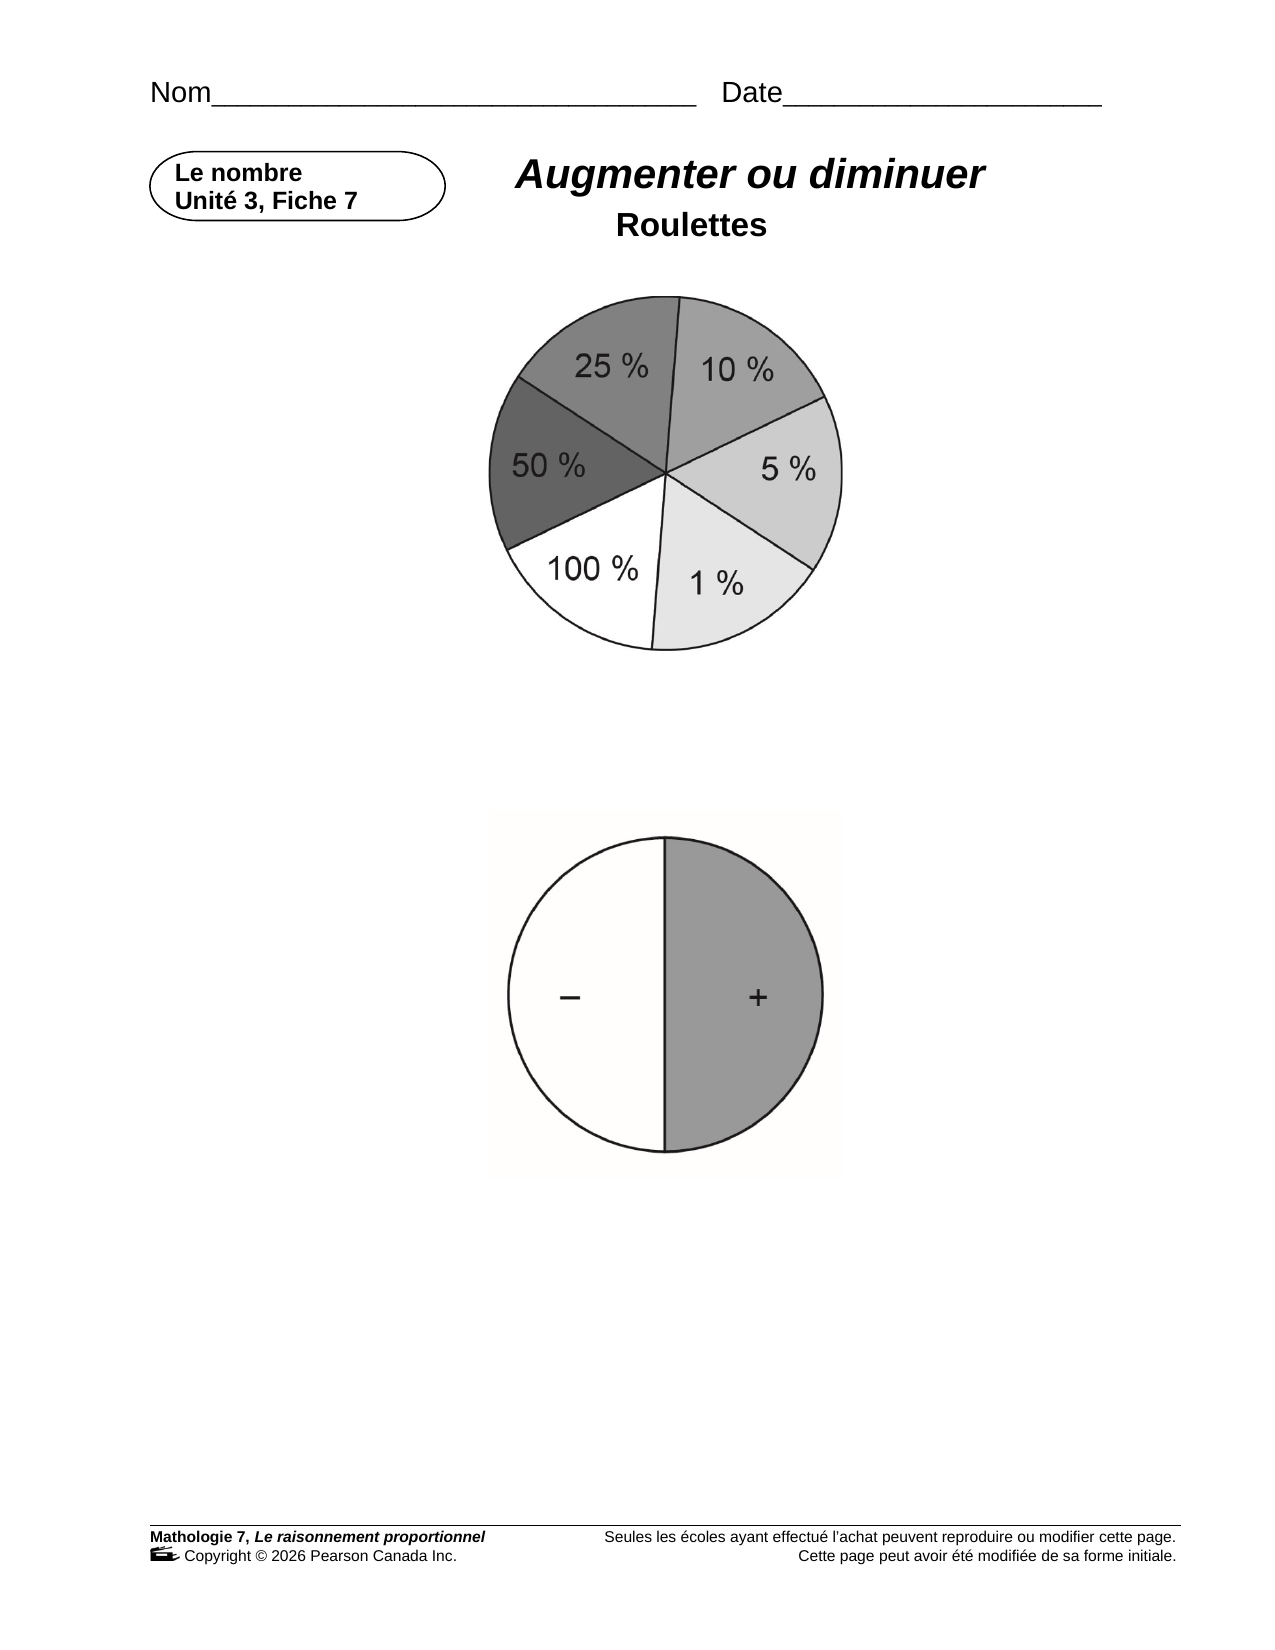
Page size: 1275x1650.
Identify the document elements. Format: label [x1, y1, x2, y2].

picture [488, 810, 843, 1179]
picture [150, 1546, 180, 1561]
picture [488, 296, 843, 651]
